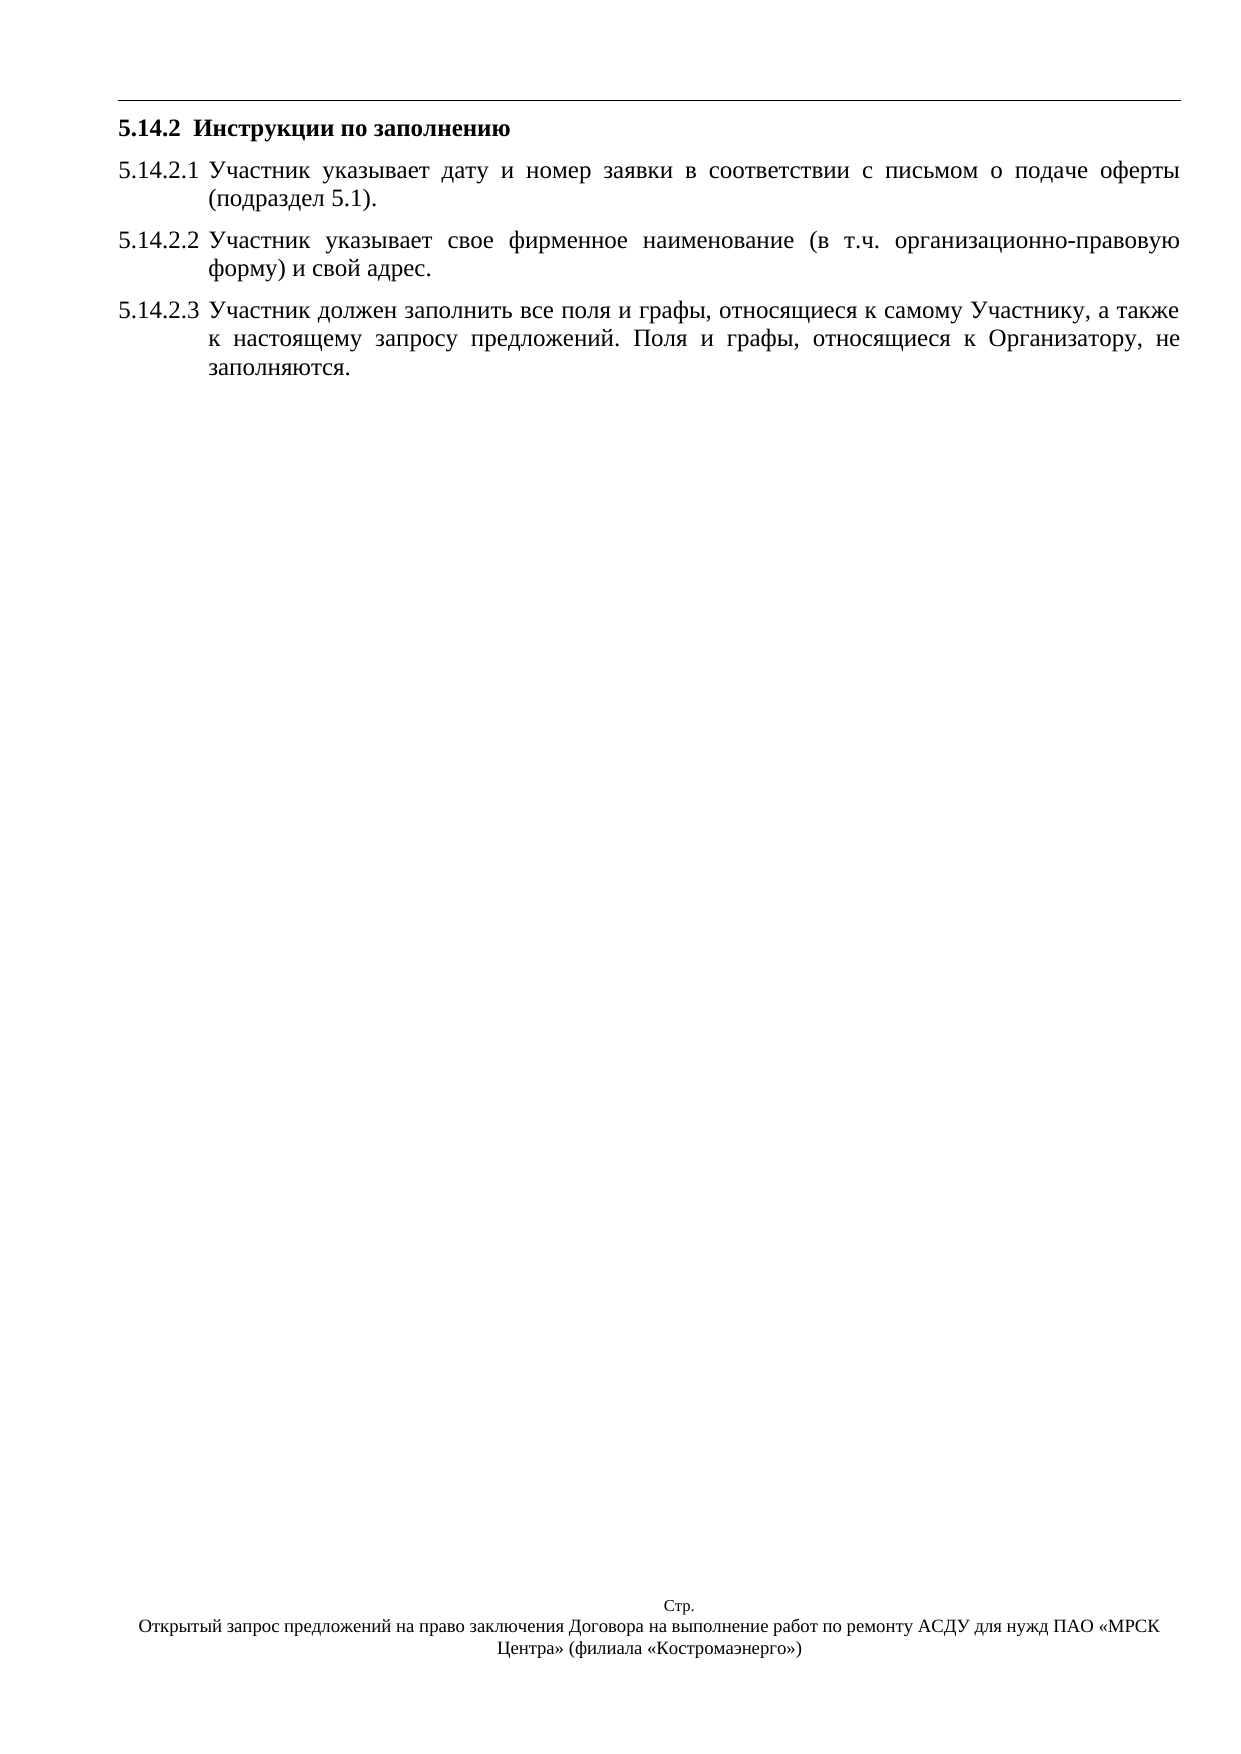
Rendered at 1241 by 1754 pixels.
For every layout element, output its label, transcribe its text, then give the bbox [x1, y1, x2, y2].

list Участник указывает дату и номер заявки в соответствии с письмом о подаче оферты (подраздел 5.1). [118, 155, 1181, 212]
list Участник указывает свое фирменное наименование (в т.ч. организационно-правовую форму) и свой адрес. [118, 225, 1181, 282]
subtitle Инструкции по заполнению [118, 113, 1181, 142]
list Участник должен заполнить все поля и графы, относящиеся к самому Участнику, а также к настоящему запросу предложений. Поля и графы, относящиеся к Организатору, не заполняются. [118, 295, 1181, 381]
